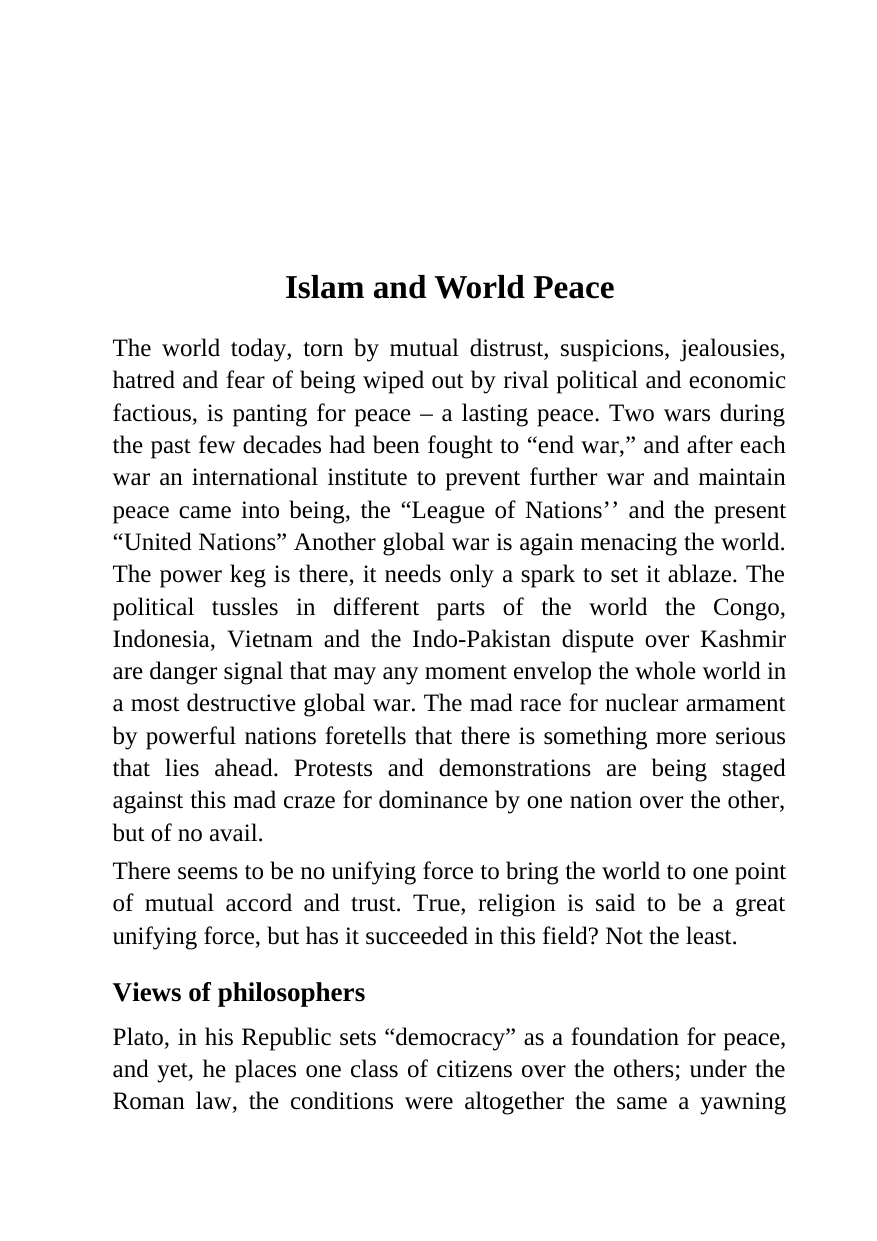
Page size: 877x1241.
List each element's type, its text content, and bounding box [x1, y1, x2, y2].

text There seems to be no unifying force to bring the world to one point of mutual accord and trust. True, religion is said to be a great unifying force, but has it succeeded in this field? Not the least. [112, 854, 787, 951]
subtitle Views of philosophers [112, 976, 787, 1007]
text The world today, torn by mutual distrust, suspicions, jealousies, hatred and fear of being wiped out by rival political and economic factious, is panting for peace – a lasting peace. Two wars during the past few decades had been fought to “end war,” and after each war an international institute to prevent further war and maintain peace came into being, the “League of Nations’’ and the present “United Nations” Another global war is again menacing the world. The power keg is there, it needs only a spark to set it ablaze. The political tussles in different parts of the world the Congo, Indonesia, Vietnam and the Indo-Pakistan dispute over Kashmir are danger signal that may any moment envelop the whole world in a most destructive global war. The mad race for nuclear armament by powerful nations foretells that there is something more serious that lies ahead. Protests and demonstrations are being staged against this mad craze for dominance by one nation over the other, but of no avail. [112, 331, 787, 847]
subtitle Islam and World Peace [112, 267, 787, 306]
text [112, 1019, 787, 1116]
